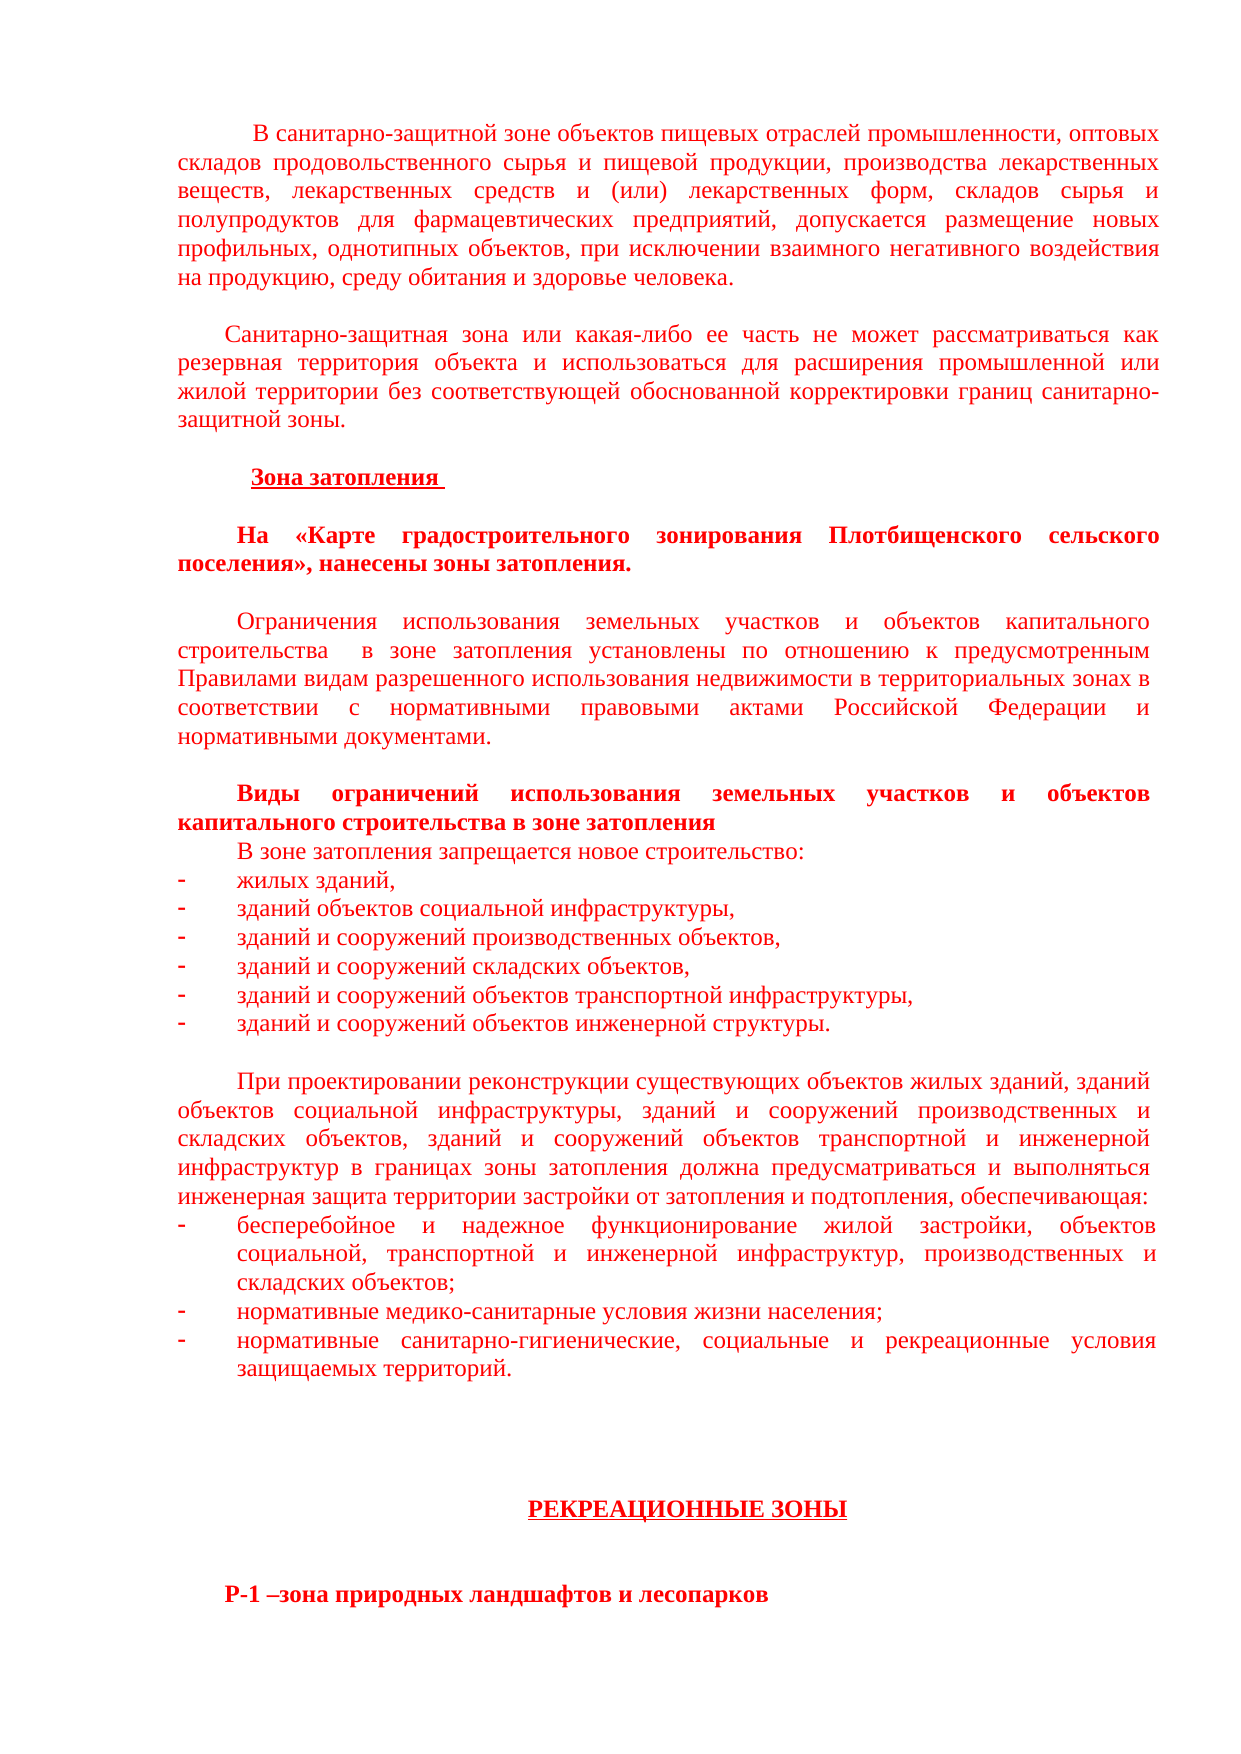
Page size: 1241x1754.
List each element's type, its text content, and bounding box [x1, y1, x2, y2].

text Виды ограничений использования земельных участков и объектов капитального строительства в зоне затопления [177, 778, 1151, 836]
list зданий и сооружений объектов инженерной структуры. [177, 1008, 1098, 1037]
text В зоне затопления запрещается новое строительство: [177, 836, 1151, 865]
text Санитарно-защитная зона или какая-либо ее часть не может рассматриваться как резервная территория объекта и использоваться для расширения промышленной или жилой территории без соответствующей обоснованной корректировки границ санитарно-защитной зоны. [177, 319, 1160, 433]
list зданий и сооружений складских объектов, [177, 951, 1098, 980]
list нормативные медико-санитарные условия жизни населения; [177, 1296, 1157, 1325]
text Ограничения использования земельных участков и объектов капитального строительства в зоне затопления установлены по отношению к предусмотренным Правилами видам разрешенного использования недвижимости в территориальных зонах в соответствии с нормативными правовыми актами Российской Федерации и нормативными документами. [177, 606, 1151, 750]
list нормативные санитарно-гигиенические, социальные и рекреационные условия защищаемых территорий. [177, 1325, 1157, 1382]
list зданий и сооружений производственных объектов, [177, 922, 1098, 951]
text РЕКРЕАЦИОННЫЕ ЗОНЫ [177, 1496, 1160, 1523]
text Р-1 –зона природных ландшафтов и лесопарков [177, 1580, 1160, 1608]
list бесперебойное и надежное функционирование жилой застройки, объектов социальной, транспортной и инженерной инфраструктур, производственных и складских объектов; [177, 1210, 1157, 1296]
text На «Карте градостроительного зонирования Плотбищенского сельского поселения», нанесены зоны затопления. [177, 520, 1160, 577]
list зданий и сооружений объектов транспортной инфраструктуры, [177, 980, 1098, 1008]
text Зона затопления [251, 462, 1098, 491]
text При проектировании реконструкции существующих объектов жилых зданий, зданий объектов социальной инфраструктуры, зданий и сооружений производственных и складских объектов, зданий и сооружений объектов транспортной и инженерной инфраструктур в границах зоны затопления должна предусматриваться и выполняться инженерная защита территории застройки от затопления и подтопления, обеспечивающая: [177, 1066, 1151, 1210]
text В санитарно-защитной зоне объектов пищевых отраслей промышленности, оптовых складов продовольственного сырья и пищевой продукции, производства лекарственных веществ, лекарственных средств и (или) лекарственных форм, складов сырья и полупродуктов для фармацевтических предприятий, допускается размещение новых профильных, однотипных объектов, при исключении взаимного негативного воздействия на продукцию, среду обитания и здоровье человека. [177, 118, 1160, 291]
list жилых зданий, [177, 865, 1098, 893]
list зданий объектов социальной инфраструктуры, [177, 893, 1098, 922]
